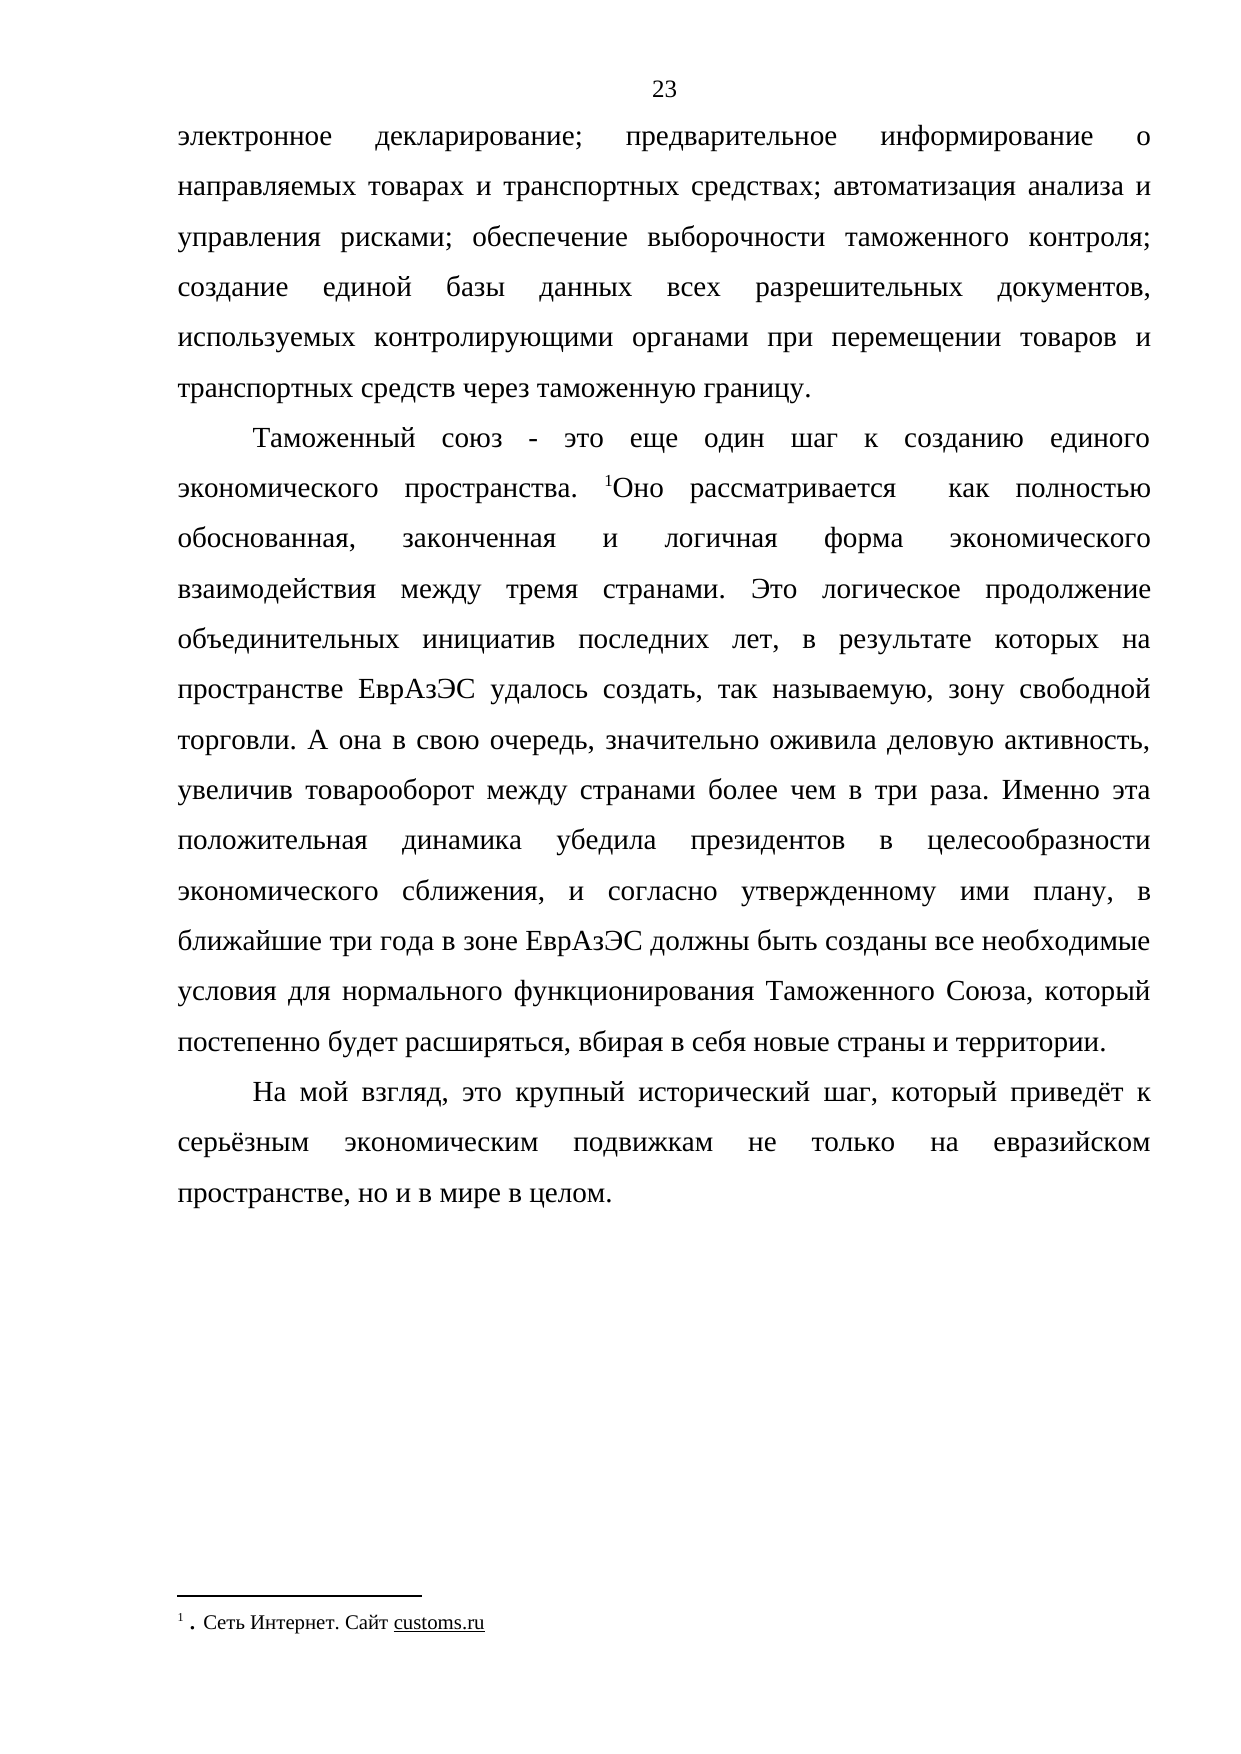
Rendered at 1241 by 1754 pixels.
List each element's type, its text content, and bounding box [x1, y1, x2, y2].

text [177, 118, 1152, 403]
text Таможенный союз - это еще один шаг к созданию единого экономического пространства. Оно рассматривается как полностью обоснованная, законченная и логичная форма экономического взаимодействия между тремя странами. Это логическое продолжение объединительных инициатив последних лет, в результате которых на пространстве ЕврАзЭС удалось создать, так называемую, зону свободной торговли. А она в свою очередь, значительно оживила деловую активность, увеличив товарооборот между странами более чем в три раза. Именно эта положительная динамика убедила президентов в целесообразности экономического сближения, и согласно утвержденному ими плану, в ближайшие три года в зоне ЕврАзЭС должны быть созданы все необходимые условия для нормального функционирования Таможенного Союза, который постепенно будет расширяться, вбирая в себя новые страны и территории. [177, 420, 1152, 1057]
text На мой взгляд, это крупный исторический шаг, который приведёт к серьёзным экономическим подвижкам не только на евразийском пространстве, но и в мире в целом. [177, 1074, 1152, 1208]
